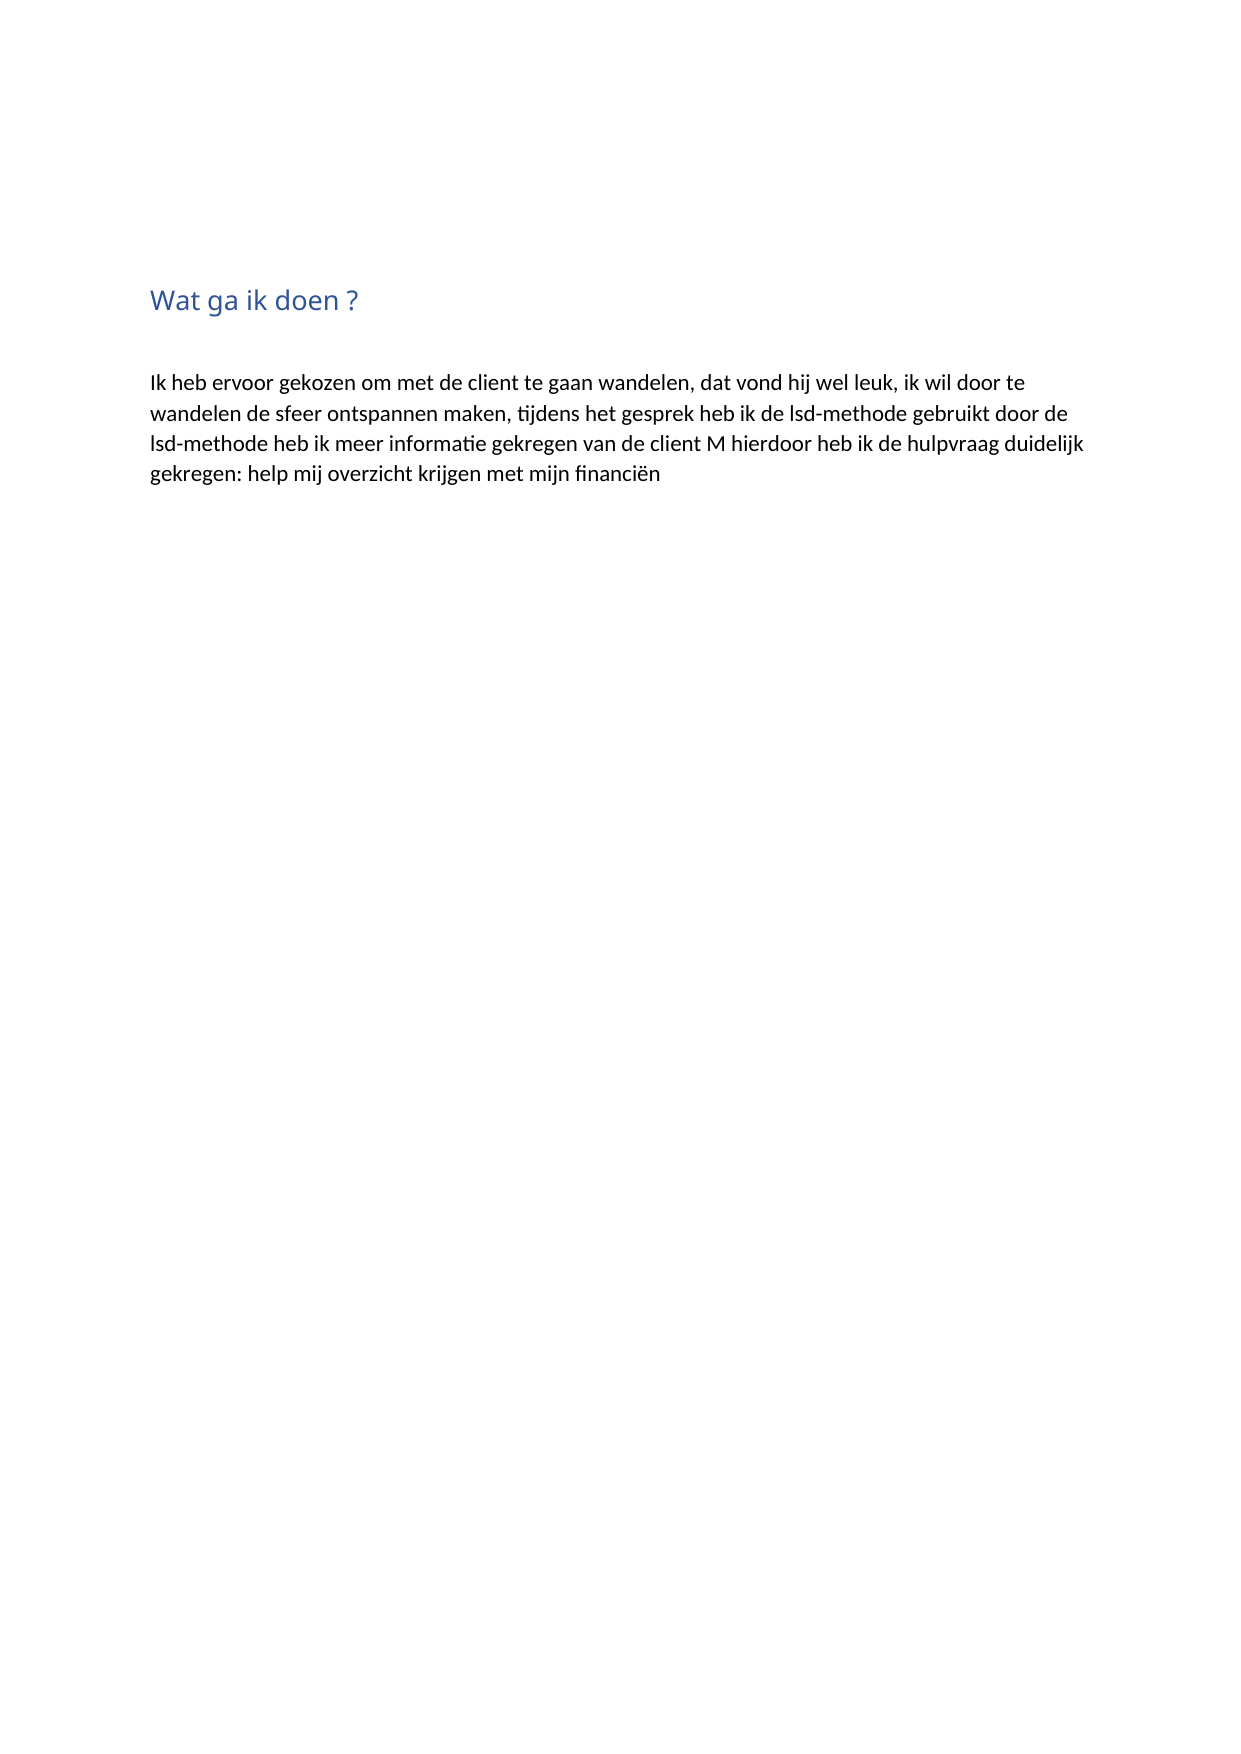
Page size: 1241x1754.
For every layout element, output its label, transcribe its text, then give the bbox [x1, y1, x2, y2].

subtitle Wat ga ik doen ? [150, 282, 1090, 319]
text Ik heb ervoor gekozen om met de client te gaan wandelen, dat vond hij wel leuk, ik wil door te wandelen de sfeer ontspannen maken, tijdens het gesprek heb ik de lsd-methode gebruikt door de lsd-methode heb ik meer informatie gekregen van de client M hierdoor heb ik de hulpvraag duidelijk gekregen: help mij overzicht krijgen met mijn financiën [150, 368, 1090, 487]
